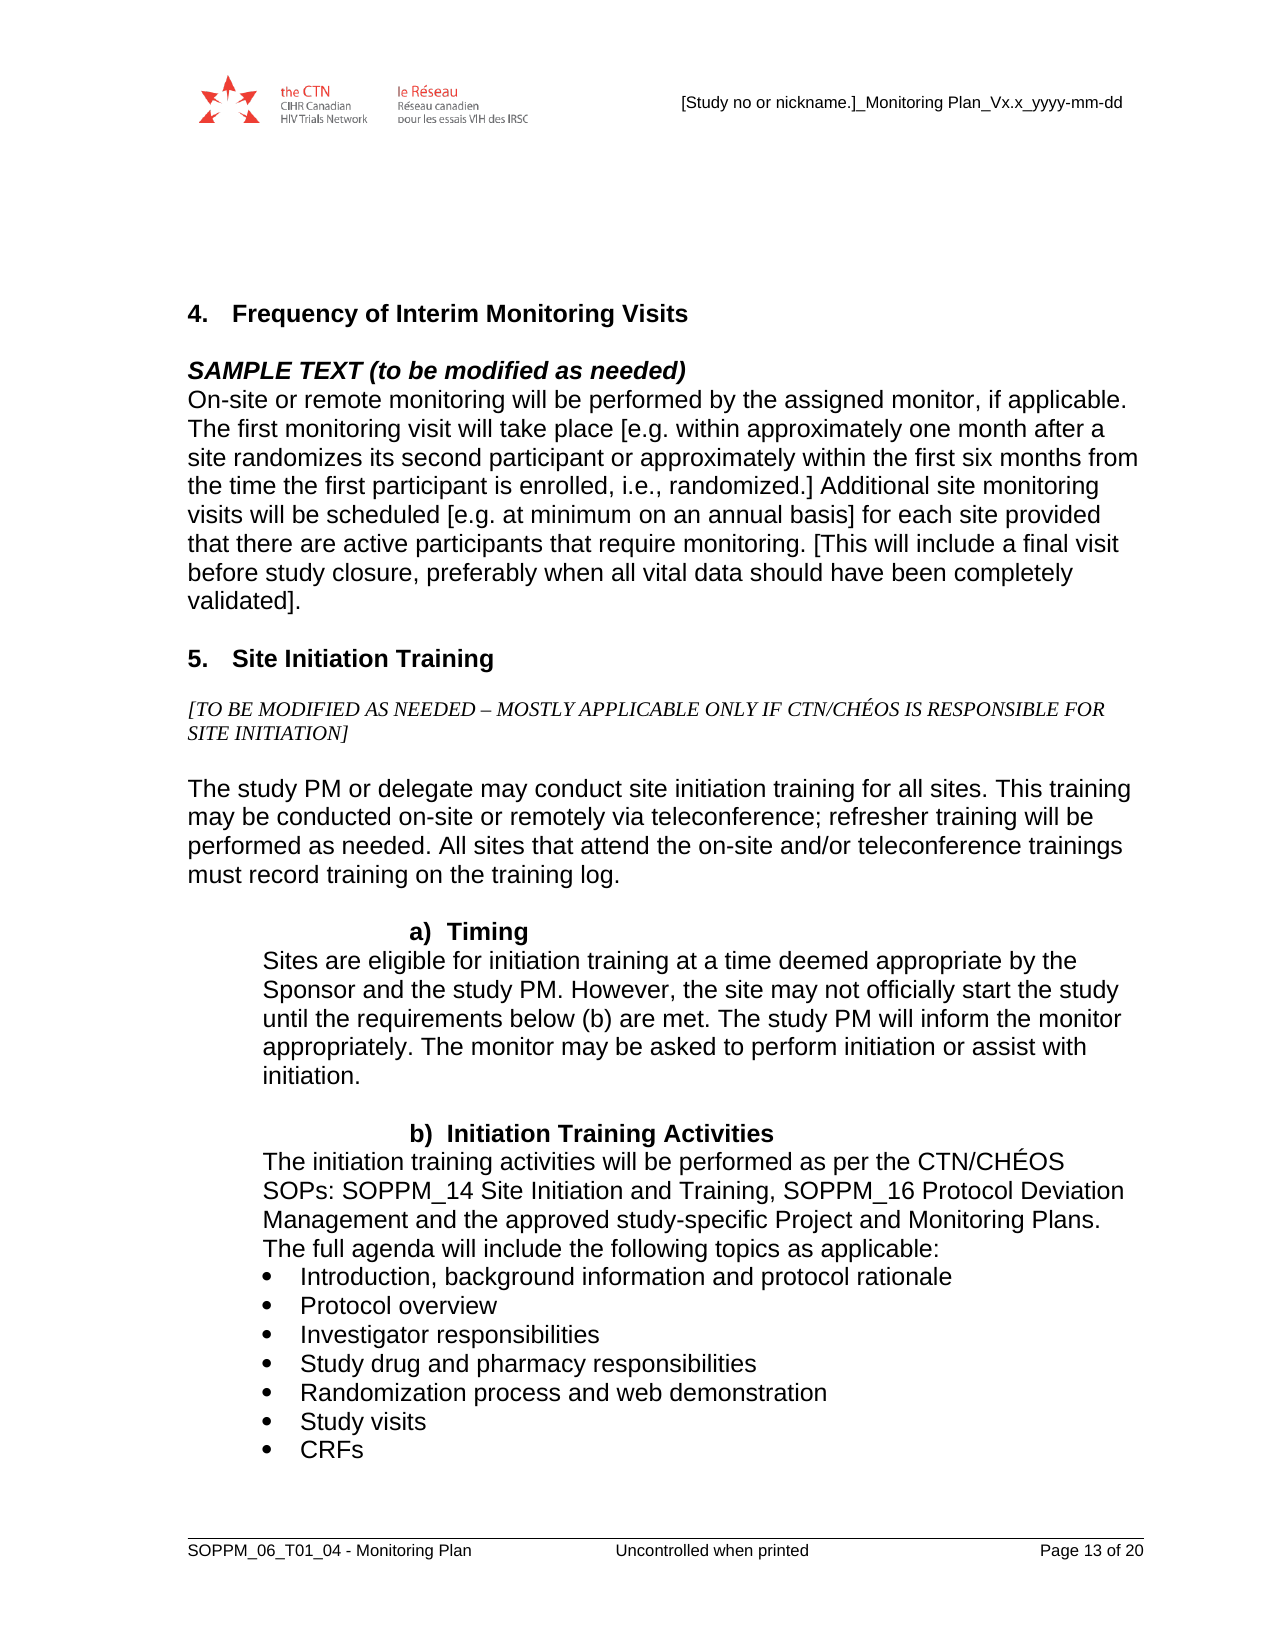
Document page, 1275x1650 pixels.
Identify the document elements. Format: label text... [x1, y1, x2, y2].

text On-site or remote monitoring will be performed by the assigned monitor, if applicable. The first monitoring visit will take place [e.g. within approximately one month after a site randomizes its second participant or approximately within the first six months from the time the first participant is enrolled, i.e., randomized.] Additional site monitoring visits will be scheduled [e.g. at minimum on an annual basis] for each site provided that there are active participants that require monitoring. [This will include a final visit before study closure, preferably when all vital data should have been completely validated]. [187, 385, 1144, 615]
text [TO BE MODIFIED AS NEEDED – MOSTLY APPLICABLE ONLY IF CTN/CHÉOS IS RESPONSIBLE FOR SITE INITIATION] [187, 697, 1144, 745]
subtitle Frequency of Interim Monitoring Visits [187, 299, 1144, 328]
text SAMPLE TEXT (to be modified as needed) [187, 356, 1144, 385]
list Protocol overview [262, 1291, 1144, 1320]
subtitle Site Initiation Training [187, 644, 1144, 673]
text Sites are eligible for initiation training at a time deemed appropriate by the Sponsor and the study PM. However, the site may not officially start the study until the requirements below (b) are met. The study PM will inform the monitor appropriately. The monitor may be asked to perform initiation or assist with initiation. [262, 946, 1144, 1090]
list Randomization process and web demonstration [262, 1378, 1144, 1407]
list Introduction, background information and protocol rationale [262, 1262, 1144, 1291]
list CRFs [262, 1435, 1144, 1464]
text The study PM or delegate may conduct site initiation training for all sites. This training may be conducted on-site or remotely via teleconference; refresher training will be performed as needed. All sites that attend the on-site and/or teleconference trainings must record training on the training log. [187, 773, 1144, 888]
list Investigator responsibilities [262, 1320, 1144, 1349]
list Study visits [262, 1407, 1144, 1435]
text The initiation training activities will be performed as per the CTN/CHÉOS SOPs: SOPPM_14 Site Initiation and Training, SOPPM_16 Protocol Deviation Management and the approved study-specific Project and Monitoring Plans. The full agenda will include the following topics as applicable: [262, 1147, 1144, 1262]
subtitle Initiation Training Activities [409, 1118, 1144, 1147]
subtitle Timing [409, 917, 1144, 946]
list Study drug and pharmacy responsibilities [262, 1349, 1144, 1378]
